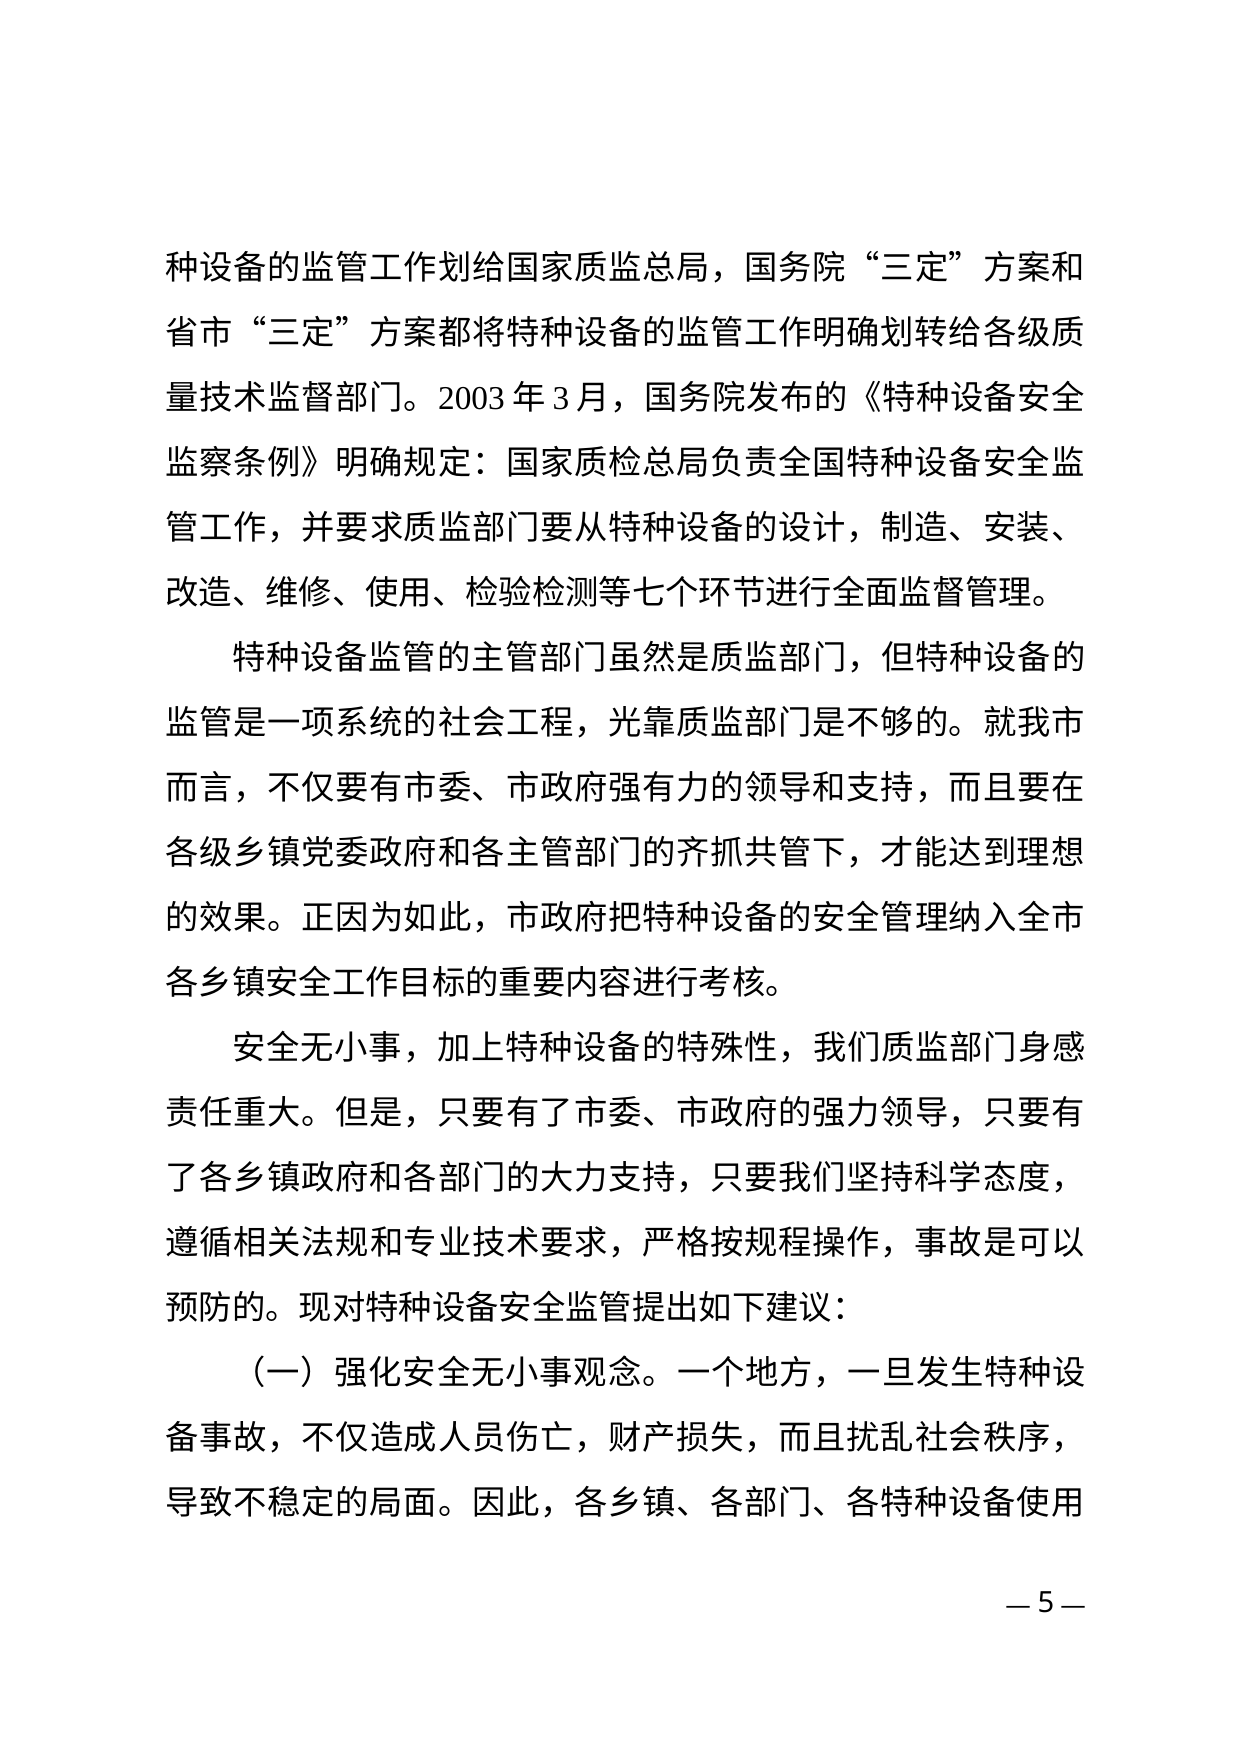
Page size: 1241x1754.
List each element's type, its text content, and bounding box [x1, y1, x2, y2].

text 安全无小事，加上特种设备的特殊性，我们质监部门身感责任重大。但是，只要有了市委、市政府的强力领导，只要有了各乡镇政府和各部门的大力支持，只要我们坚持科学态度，遵循相关法规和专业技术要求，严格按规程操作，事故是可以预防的。现对特种设备安全监管提出如下建议： [165, 1013, 1087, 1338]
text 特种设备监管的主管部门虽然是质监部门，但特种设备的监管是一项系统的社会工程，光靠质监部门是不够的。就我市而言，不仅要有市委、市政府强有力的领导和支持，而且要在各级乡镇党委政府和各主管部门的齐抓共管下，才能达到理想的效果。正因为如此，市政府把特种设备的安全管理纳入全市各乡镇安全工作目标的重要内容进行考核。 [165, 623, 1087, 1013]
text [165, 1338, 1087, 1533]
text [165, 233, 1087, 623]
